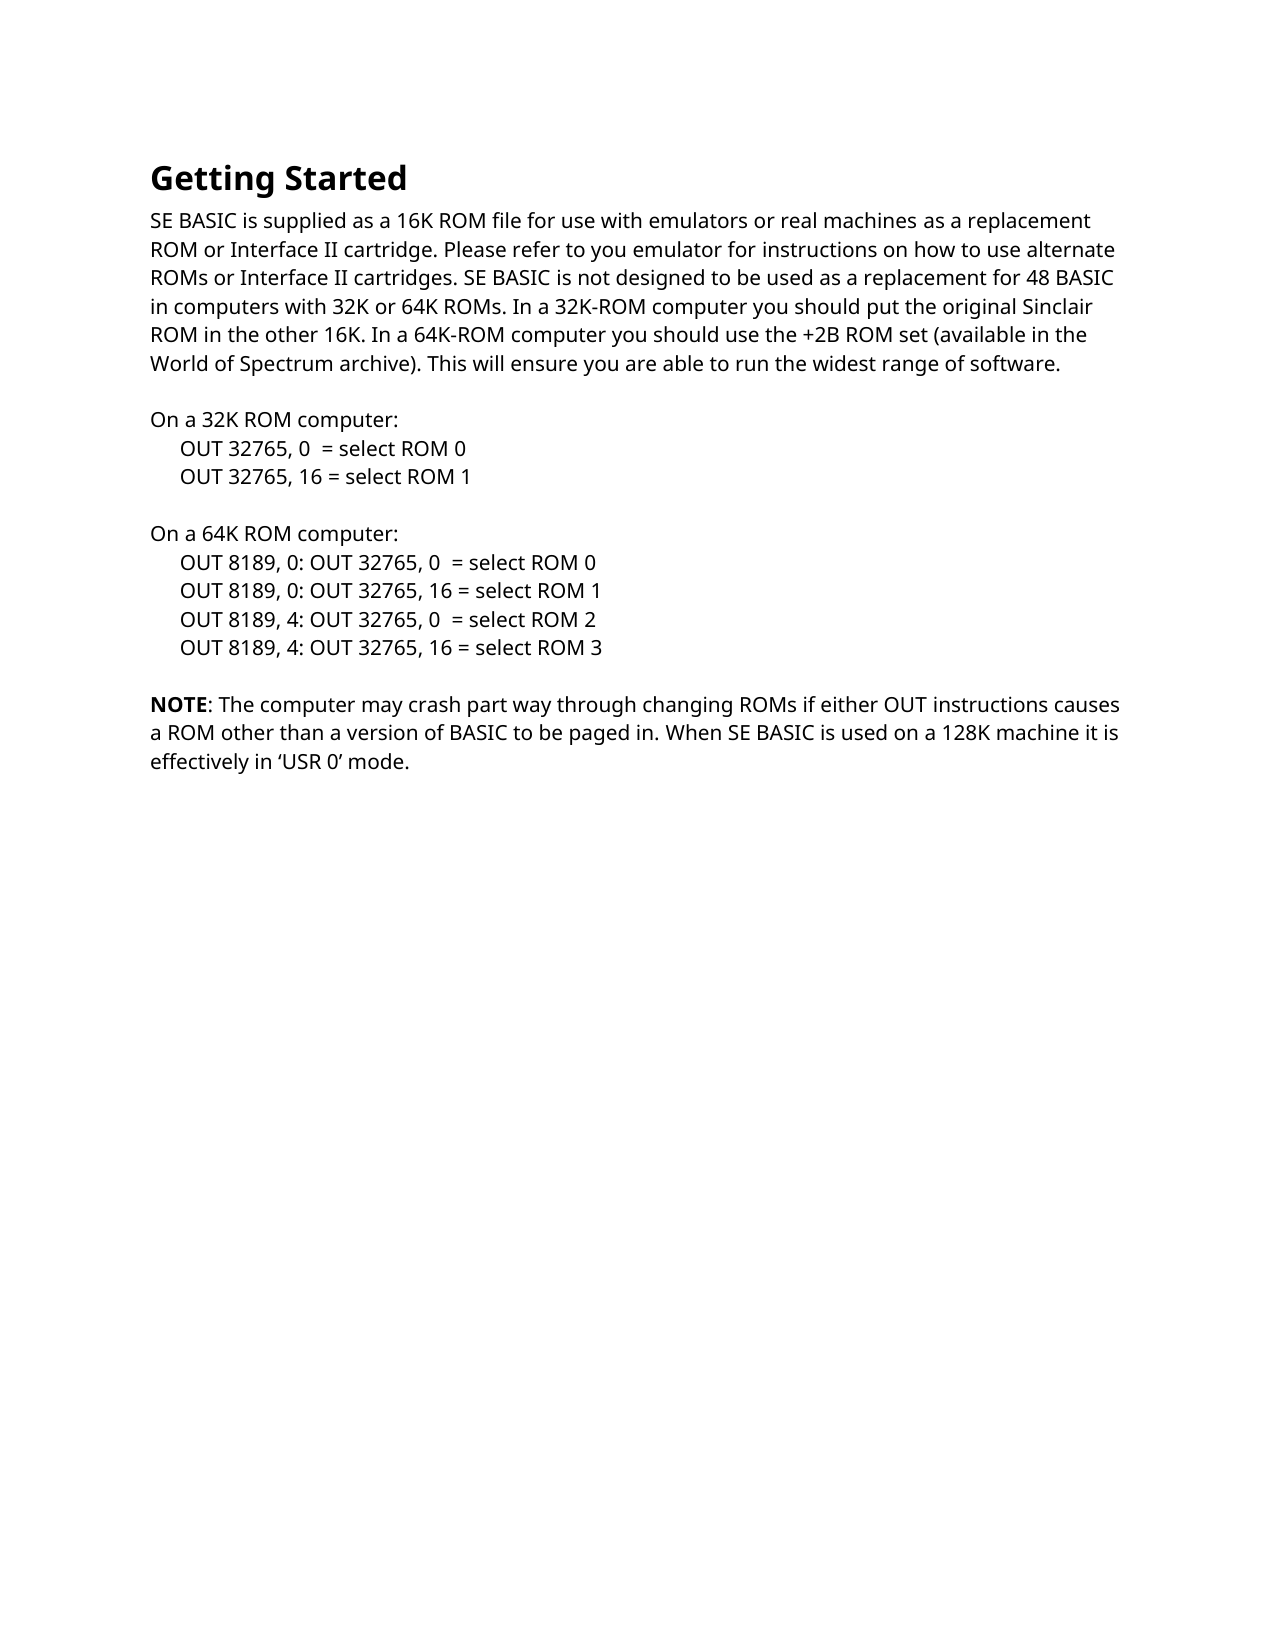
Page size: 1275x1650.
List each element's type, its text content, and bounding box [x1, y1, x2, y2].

subtitle Getting Started‬ [150, 155, 1125, 200]
text SE BASIC is supplied as a 16K ROM file for use with emulators or real machines as a replacement ROM or Interface II cartridge. Please refer to you emulator for instructions on how to use alternate ROMs or Interface II cartridges. SE BASIC is not designed to be used as a replacement for 48 BASIC in computers with 32K or 64K ROMs. In a 32K-ROM computer you should put the original Sinclair ROM in the other 16K. In a 64K-ROM computer you should use the +2B ROM set (available in the World of Spectrum archive). This will ensure you are able to run the widest range of software. [150, 207, 1125, 377]
text On a 64K ROM computer: [150, 519, 1125, 548]
text OUT 8189, 4: OUT 32765, 16 = select ROM 3 [179, 633, 1125, 662]
text OUT 32765, 0 = select ROM 0 [179, 434, 1125, 462]
text OUT 8189, 0: OUT 32765, 0 = select ROM 0 [179, 548, 1125, 576]
text OUT 32765, 16 = select ROM 1 [179, 462, 1125, 491]
text OUT 8189, 4: OUT 32765, 0 = select ROM 2 [179, 605, 1125, 633]
text OUT 8189, 0: OUT 32765, 16 = select ROM 1 [179, 576, 1125, 605]
text On a 32K ROM computer: [150, 406, 1125, 434]
text NOTE: The computer may crash part way through changing ROMs if either OUT instructions causes a ROM other than a version of BASIC to be paged in. When SE BASIC is used on a 128K machine it is effectively in ‘USR 0’ mode. [150, 690, 1125, 775]
